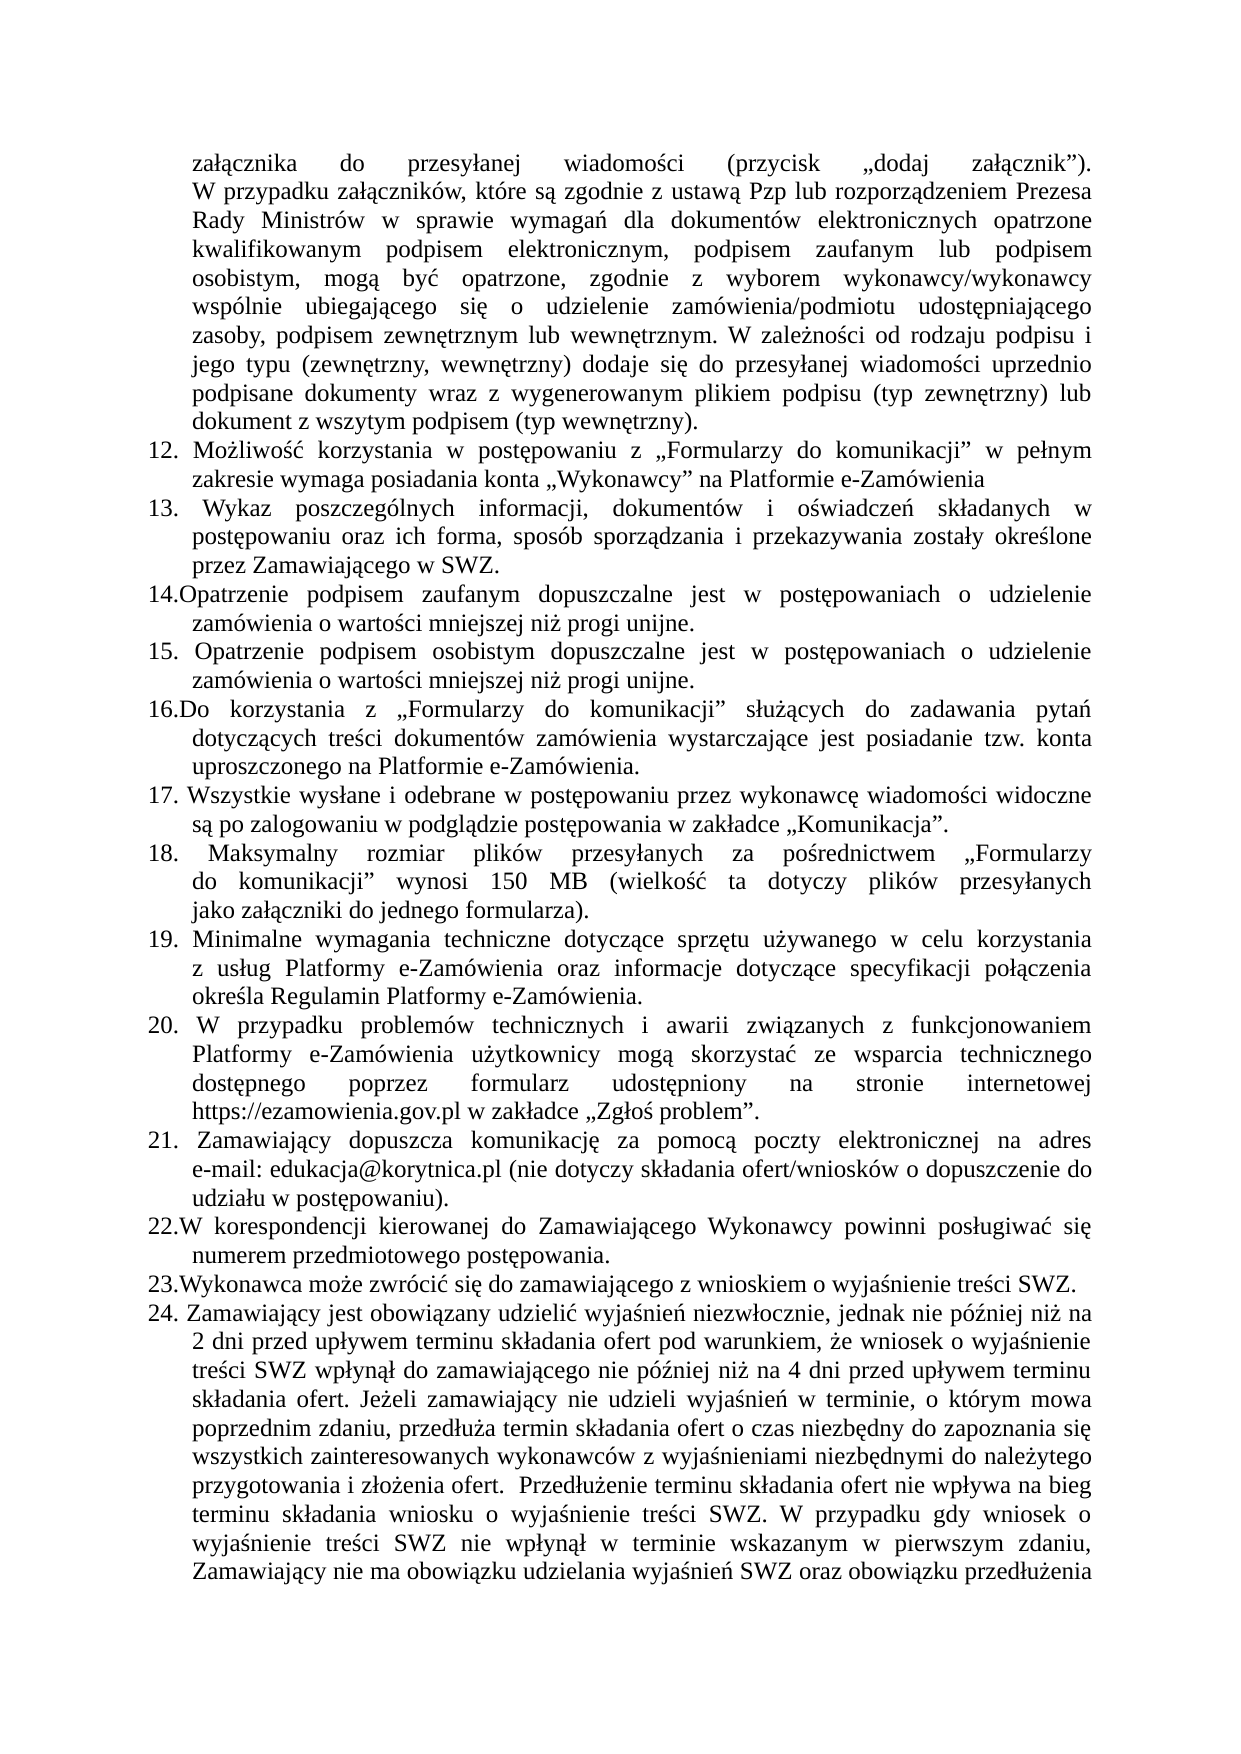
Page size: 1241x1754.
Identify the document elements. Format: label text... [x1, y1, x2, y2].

text 15. Opatrzenie podpisem osobistym dopuszczalne jest w postępowaniach o udzielenie zamówienia o wartości mniejszej niż progi unijne. [148, 636, 1093, 694]
text 22.W korespondencji kierowanej do Zamawiającego Wykonawcy powinni posługiwać się numerem przedmiotowego postępowania. [148, 1211, 1093, 1269]
text 17. Wszystkie wysłane i odebrane w postępowaniu przez wykonawcę wiadomości widoczne są po zalogowaniu w podglądzie postępowania w zakładce „Komunikacja”. [148, 780, 1093, 838]
text 23.Wykonawca może zwrócić się do zamawiającego z wnioskiem o wyjaśnienie treści SWZ. [148, 1269, 1093, 1298]
text 12. Możliwość korzystania w postępowaniu z „Formularzy do komunikacji” w pełnym zakresie wymaga posiadania konta „Wykonawcy” na Platformie e-Zamówienia [148, 435, 1093, 493]
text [148, 148, 1093, 435]
text 13. Wykaz poszczególnych informacji, dokumentów i oświadczeń składanych w postępowaniu oraz ich forma, sposób sporządzania i przekazywania zostały określone przez Zamawiającego w SWZ. [148, 493, 1093, 579]
text 14.Opatrzenie podpisem zaufanym dopuszczalne jest w postępowaniach o udzielenie zamówienia o wartości mniejszej niż progi unijne. [148, 579, 1093, 636]
text 21. Zamawiający dopuszcza komunikację za pomocą poczty elektronicznej na adres e-mail: edukacja@korytnica.pl (nie dotyczy składania ofert/wniosków o dopuszczenie do udziału w postępowaniu). [148, 1125, 1093, 1211]
text 18. Maksymalny rozmiar plików przesyłanych za pośrednictwem „Formularzy do komunikacji” wynosi 150 MB (wielkość ta dotyczy plików przesyłanych jako załączniki do jednego formularza). [148, 838, 1093, 924]
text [148, 1298, 1093, 1585]
text 16.Do korzystania z „Formularzy do komunikacji” służących do zadawania pytań dotyczących treści dokumentów zamówienia wystarczające jest posiadanie tzw. konta uproszczonego na Platformie e-Zamówienia. [148, 694, 1093, 780]
text 20. W przypadku problemów technicznych i awarii związanych z funkcjonowaniem Platformy e-Zamówienia użytkownicy mogą skorzystać ze wsparcia technicznego dostępnego poprzez formularz udostępniony na stronie internetowej https://ezamowienia.gov.pl w zakładce „Zgłoś problem”. [148, 1010, 1093, 1125]
text 19. Minimalne wymagania techniczne dotyczące sprzętu używanego w celu korzystania z usług Platformy e-Zamówienia oraz informacje dotyczące specyfikacji połączenia określa Regulamin Platformy e-Zamówienia. [148, 924, 1093, 1010]
